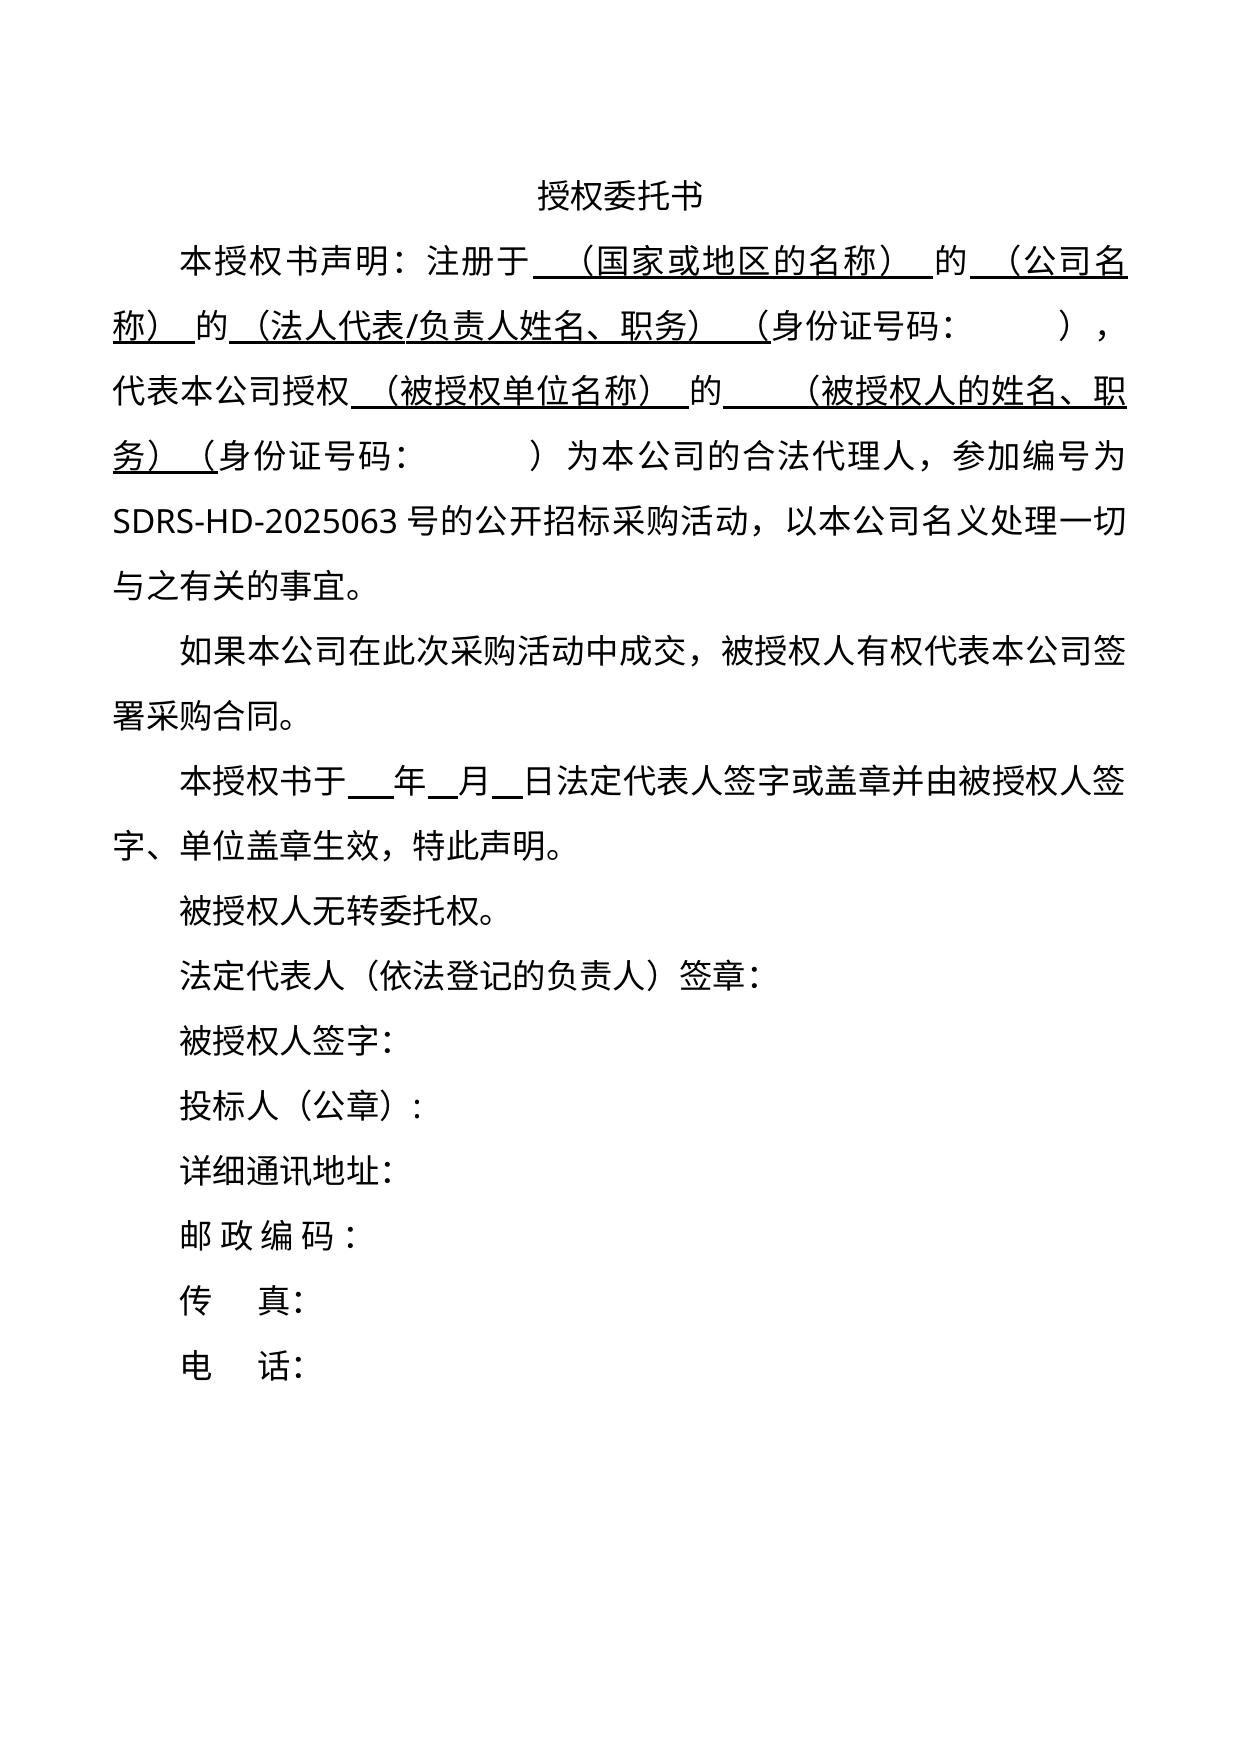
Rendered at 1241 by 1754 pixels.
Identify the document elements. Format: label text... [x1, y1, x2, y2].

text 本授权书于 年 月 日法定代表人签字或盖章并由被授权人签字、单位盖章生效，特此声明。 [112, 747, 1128, 877]
text 传 真： [112, 1267, 1128, 1332]
text 授权委托书 [112, 162, 1128, 227]
text 详细通讯地址： [112, 1137, 1128, 1202]
text 被授权人无转委托权。 [112, 877, 1128, 942]
text 邮 政 编 码 ： [112, 1202, 1128, 1267]
text 如果本公司在此次采购活动中成交，被授权人有权代表本公司签署采购合同。 [112, 617, 1128, 747]
text 电 话： [112, 1332, 1128, 1397]
text 被授权人签字： [112, 1007, 1128, 1072]
text 法定代表人（依法登记的负责人）签章： [112, 942, 1128, 1007]
text 本授权书声明：注册于 （国家或地区的名称） 的 （公司名称） 的 （法人代表/负责人姓名、职务） （身份证号码： ），代表本公司授权 （被授权单位名称） 的 （被授权人的姓名、职务）（身份证号码： ）为本公司的合法代理人，参加编号为SDRS-HD-2025063号的公开招标采购活动，以本公司名义处理一切与之有关的事宜。 [112, 227, 1128, 617]
text 投标人（公章）: [112, 1072, 1128, 1137]
